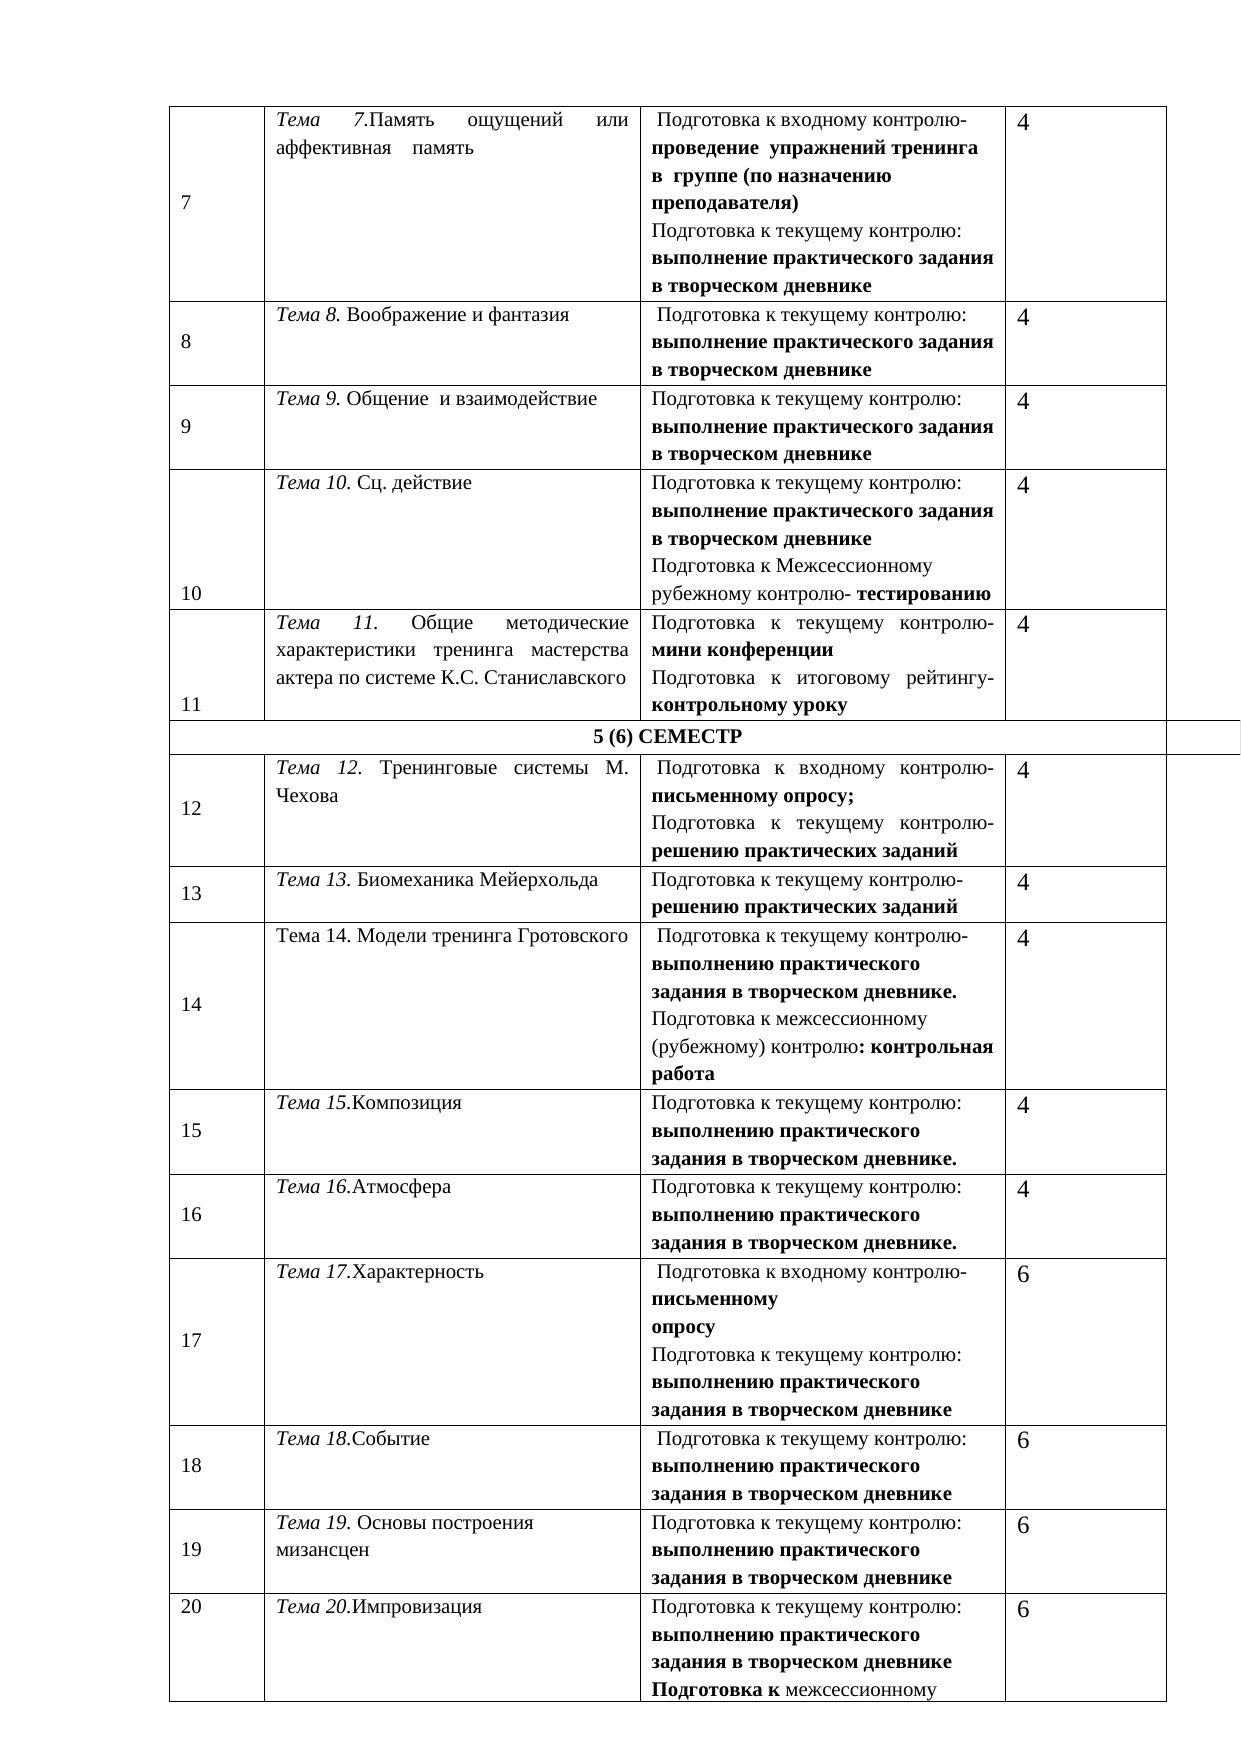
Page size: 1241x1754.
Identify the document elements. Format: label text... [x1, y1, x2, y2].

table_cell 6 [1006, 1594, 1166, 1701]
table_cell 9 [170, 386, 264, 469]
table_cell 6 [1006, 1259, 1166, 1424]
table_cell Тема 11. Общие методические характеристики тренинга мастерства актера по системе К.С. Станиславского [265, 610, 640, 720]
table_cell Подготовка к входному контролю- письменному опросу Подготовка к текущему контролю: выполнению практического задания в творческом дневнике [641, 1259, 1005, 1424]
table_cell Тема 14. Модели тренинга Гротовского [265, 923, 640, 1089]
table_cell Подготовка к текущему контролю: выполнение практического задания в творческом дневнике [641, 302, 1005, 385]
table_cell 12 [170, 755, 264, 866]
table_cell Подготовка к текущему контролю- выполнению практического задания в творческом дневнике. Подготовка к межсессионному (рубежному) контролю: контрольная работа [641, 923, 1005, 1089]
table_cell Подготовка к текущему контролю: выполнению практического задания в творческом дневнике. [641, 1175, 1005, 1258]
table_cell 18 [170, 1426, 264, 1509]
table_cell 4 [1006, 755, 1166, 866]
table_cell 19 [170, 1510, 264, 1593]
table_cell 13 [170, 867, 264, 922]
table_cell Подготовка к входному контролю- проведение упражнений тренинга в группе (по назначению преподавателя) Подготовка к текущему контролю: выполнение практического задания в творческом дневнике [641, 107, 1005, 301]
table_cell 11 [170, 610, 264, 720]
table_cell 4 [1006, 1090, 1166, 1173]
table_cell Тема 15.Композиция [265, 1090, 640, 1173]
table_cell 4 [1006, 610, 1166, 720]
table_cell Тема 12. Тренинговые системы М. Чехова [265, 755, 640, 866]
table_cell 4 [1006, 386, 1166, 469]
table_cell 20 [170, 1594, 264, 1701]
table_cell 4 [1006, 1175, 1166, 1258]
table_cell 4 [1006, 107, 1166, 301]
table_cell 15 [170, 1090, 264, 1173]
table_cell 6 [1006, 1426, 1166, 1509]
table_cell Тема 18.Событие [265, 1426, 640, 1509]
table_cell Подготовка к текущему контролю: выполнение практического задания в творческом дневнике [641, 386, 1005, 469]
table_cell [1167, 721, 1240, 754]
table_cell Подготовка к входному контролю- письменному опросу; Подготовка к текущему контролю- решению практических заданий [641, 755, 1005, 866]
table_cell 16 [170, 1175, 264, 1258]
table_cell 10 [170, 470, 264, 608]
table_cell 7 [170, 107, 264, 301]
table_cell Подготовка к текущему контролю: выполнению практического задания в творческом дневнике [641, 1426, 1005, 1509]
table_cell 4 [1006, 867, 1166, 922]
table_cell Тема 13. Биомеханика Мейерхольда [265, 867, 640, 922]
table_cell 8 [170, 302, 264, 385]
table_cell Подготовка к текущему контролю: выполнение практического задания в творческом дневнике Подготовка к Межсессионному рубежному контролю- тестированию [641, 470, 1005, 608]
table_cell 14 [170, 923, 264, 1089]
table_cell 4 [1006, 923, 1166, 1089]
table_cell Тема 7.Память ощущений или аффективная память [265, 107, 640, 301]
table_cell 6 [1006, 1510, 1166, 1593]
table_cell Тема 19. Основы построения мизансцен [265, 1510, 640, 1593]
table_cell Тема 8. Воображение и фантазия [265, 302, 640, 385]
table_cell 17 [170, 1259, 264, 1424]
table_cell Тема 16.Атмосфера [265, 1175, 640, 1258]
table_cell 5 (6) СЕМЕСТР [170, 721, 1166, 754]
table_cell Подготовка к текущему контролю- мини конференции Подготовка к итоговому рейтингу- контрольному уроку [641, 610, 1005, 720]
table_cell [265, 1594, 640, 1701]
table_cell Подготовка к текущему контролю: выполнению практического задания в творческом дневнике. [641, 1090, 1005, 1173]
table_cell Подготовка к текущему контролю- решению практических заданий [641, 867, 1005, 922]
table_cell Тема 9. Общение и взаимодействие [265, 386, 640, 469]
table_cell 4 [1006, 470, 1166, 608]
table_cell Тема 17.Характерность [265, 1259, 640, 1424]
table_cell Подготовка к текущему контролю: выполнению практического задания в творческом дневнике [641, 1510, 1005, 1593]
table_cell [641, 1594, 1005, 1701]
table_cell Тема 10. Сц. действие [265, 470, 640, 608]
table_cell 4 [1006, 302, 1166, 385]
